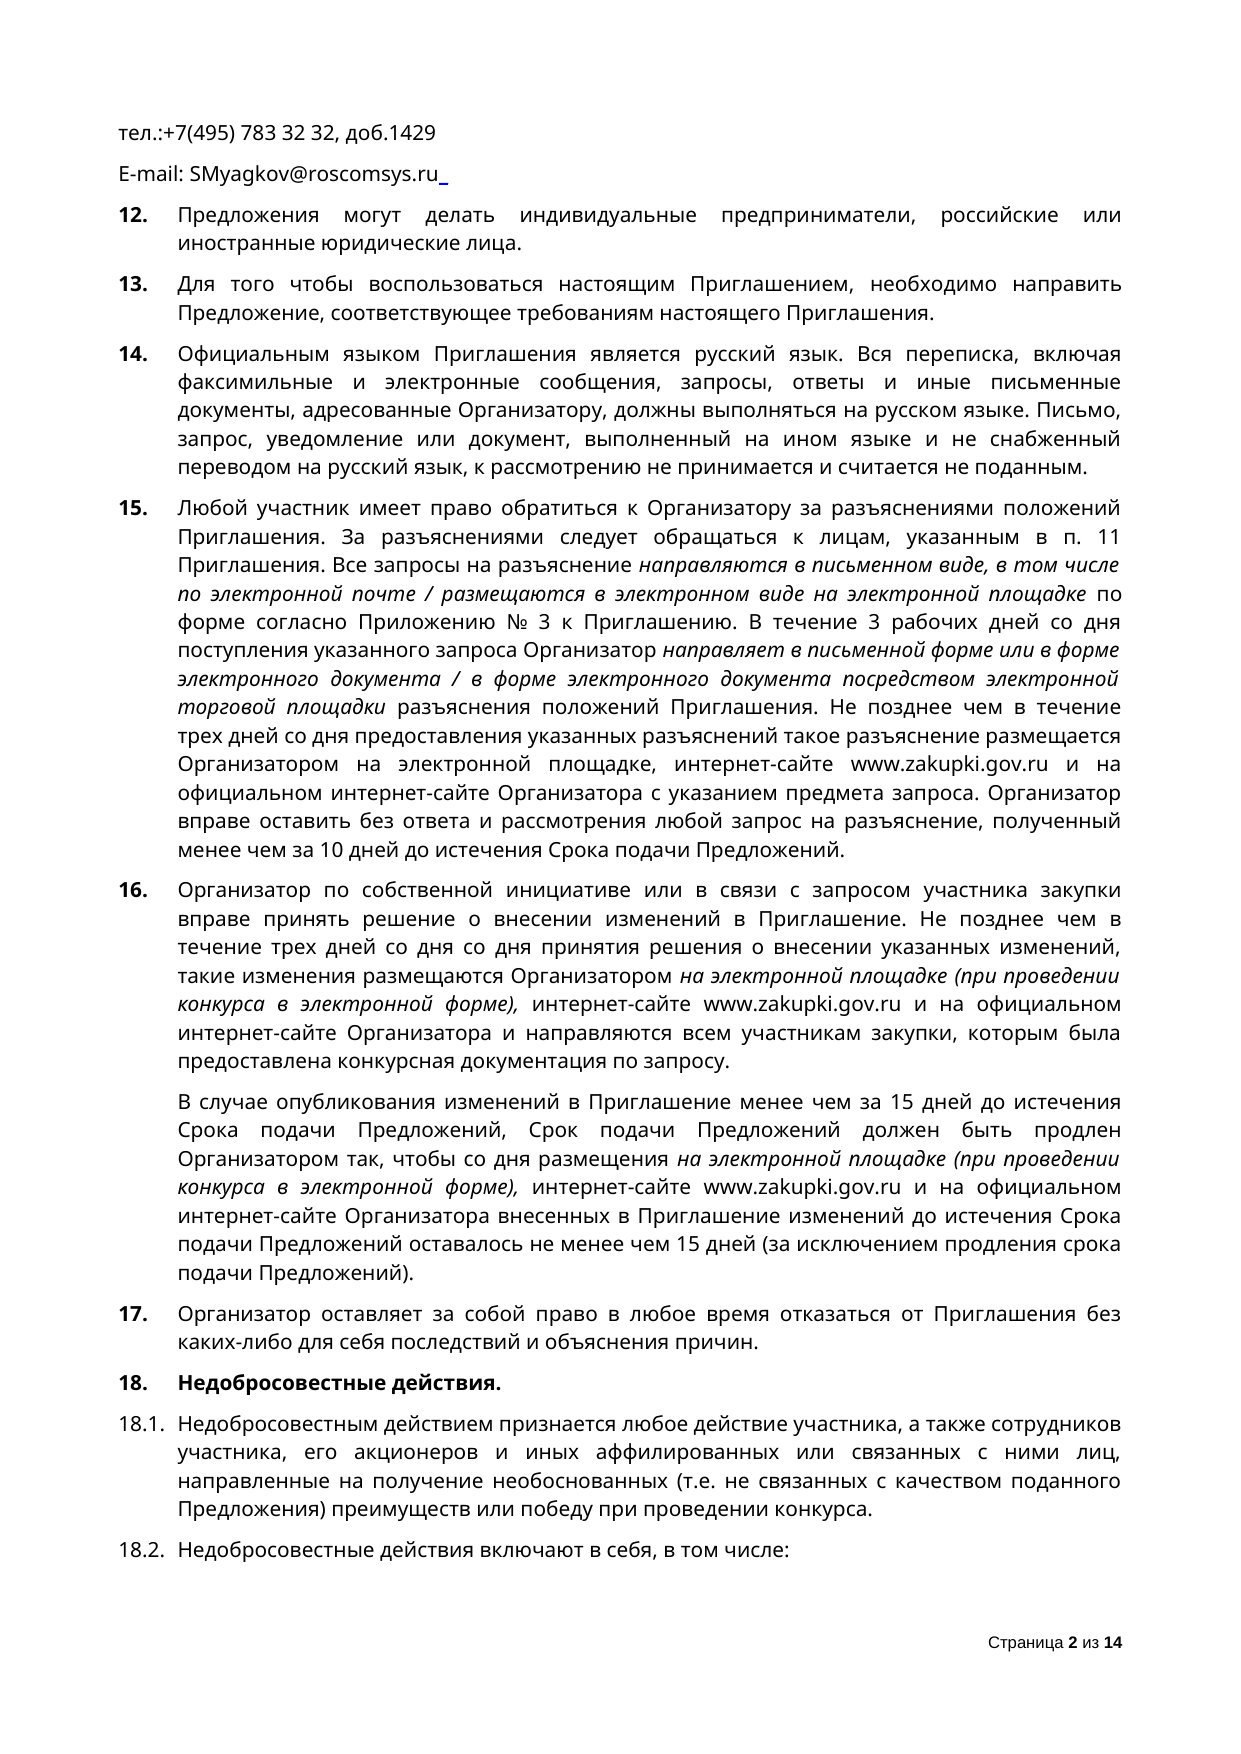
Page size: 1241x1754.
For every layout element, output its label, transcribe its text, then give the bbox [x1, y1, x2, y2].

list Организатор по собственной инициативе или в связи с запросом участника закупки вправе принять решение о внесении изменений в Приглашение. Не позднее чем в течение трех дней со дня со дня принятия решения о внесении указанных изменений, такие изменения размещаются Организатором на электронной площадке (при проведении конкурса в электронной форме), интернет-сайте www.zakupki.gov.ru и на официальном интернет-сайте Организатора и направляются всем участникам закупки, которым была предоставлена конкурсная документация по запросу. [118, 876, 1122, 1075]
list Для того чтобы воспользоваться настоящим Приглашением, необходимо направить Предложение, соответствующее требованиям настоящего Приглашения. [118, 269, 1122, 326]
list Организатор оставляет за собой право в любое время отказаться от Приглашения без каких-либо для себя последствий и объяснения причин. [118, 1299, 1122, 1356]
list Недобросовестные действия включают в себя, в том числе: [118, 1535, 1122, 1564]
list Официальным языком Приглашения является русский язык. Вся переписка, включая факсимильные и электронные сообщения, запросы, ответы и иные письменные документы, адресованные Организатору, должны выполняться на русском языке. Письмо, запрос, уведомление или документ, выполненный на ином языке и не снабженный переводом на русский язык, к рассмотрению не принимается и считается не поданным. [118, 339, 1122, 481]
list Недобросовестные действия. [118, 1368, 1122, 1397]
list Предложения могут делать индивидуальные предприниматели, российские или иностранные юридические лица. [118, 200, 1122, 257]
list Недобросовестным действием признается любое действие участника, а также сотрудников участника, его акционеров и иных аффилированных или связанных с ними лиц, направленные на получение необоснованных (т.е. не связанных с качеством поданного Предложения) преимуществ или победу при проведении конкурса. [118, 1409, 1122, 1523]
text тел.:+7(495) 783 32 32, доб.1429 [118, 118, 1122, 147]
text E-mail: SMyagkov@roscomsys.ru_ [118, 159, 1122, 187]
text В случае опубликования изменений в Приглашение менее чем за 15 дней до истечения Срока подачи Предложений, Срок подачи Предложений должен быть продлен Организатором так, чтобы со дня размещения на электронной площадке (при проведении конкурса в электронной форме), интернет-сайте www.zakupki.gov.ru и на официальном интернет-сайте Организатора внесенных в Приглашение изменений до истечения Срока подачи Предложений оставалось не менее чем 15 дней (за исключением продления срока подачи Предложений). [177, 1087, 1122, 1286]
list Любой участник имеет право обратиться к Организатору за разъяснениями положений Приглашения. За разъяснениями следует обращаться к лицам, указанным в п. 11 Приглашения. Все запросы на разъяснение направляются в письменном виде, в том числе по электронной почте / размещаются в электронном виде на электронной площадке по форме согласно Приложению № 3 к Приглашению. В течение 3 рабочих дней со дня поступления указанного запроса Организатор направляет в письменной форме или в форме электронного документа / в форме электронного документа посредством электронной торговой площадки разъяснения положений Приглашения. Не позднее чем в течение трех дней со дня предоставления указанных разъяснений такое разъяснение размещается Организатором на электронной площадке, интернет-сайте www.zakupki.gov.ru и на официальном интернет-сайте Организатора с указанием предмета запроса. Организатор вправе оставить без ответа и рассмотрения любой запрос на разъяснение, полученный менее чем за 10 дней до истечения Срока подачи Предложений. [118, 493, 1122, 863]
